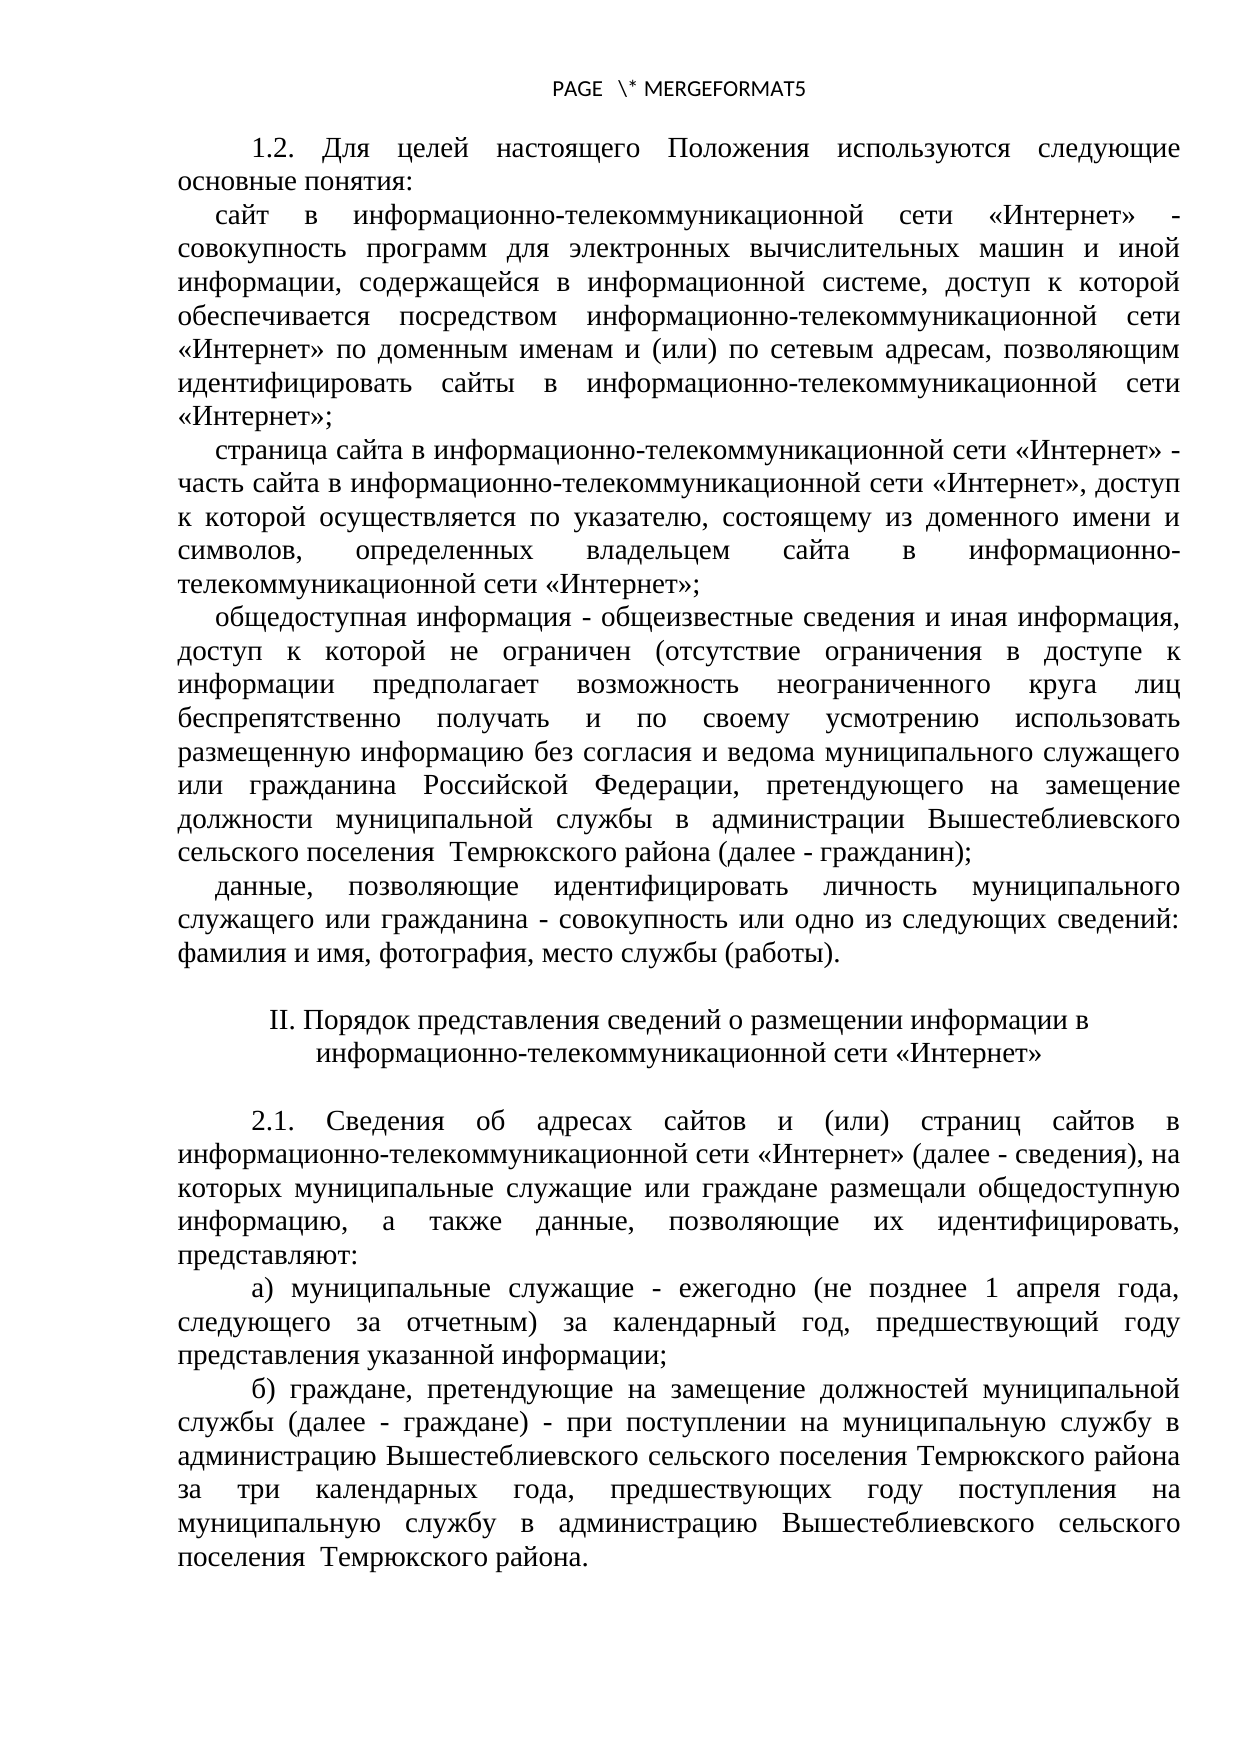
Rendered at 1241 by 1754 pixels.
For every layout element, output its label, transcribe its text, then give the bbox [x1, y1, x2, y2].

text страница сайта в информационно-телекоммуникационной сети «Интернет» - часть сайта в информационно-телекоммуникационной сети «Интернет», доступ к которой осуществляется по указателю, состоящему из доменного имени и символов, определенных владельцем сайта в информационно-телекоммуникационной сети «Интернет»; [177, 432, 1181, 599]
text а) муниципальные служащие - ежегодно (не позднее 1 апреля года, следующего за отчетным) за календарный год, предшествующий году представления указанной информации; [177, 1270, 1181, 1371]
text II. Порядок представления сведений о размещении информации в [177, 1002, 1181, 1036]
text 2.1. Сведения об адресах сайтов и (или) страниц сайтов в информационно-телекоммуникационной сети «Интернет» (далее - сведения), на которых муниципальные служащие или граждане размещали общедоступную информацию, а также данные, позволяющие их идентифицировать, представляют: [177, 1103, 1181, 1270]
text информационно-телекоммуникационной сети «Интернет» [177, 1036, 1181, 1069]
text сайт в информационно-телекоммуникационной сети «Интернет» - совокупность программ для электронных вычислительных машин и иной информации, содержащейся в информационной системе, доступ к которой обеспечивается посредством информационно-телекоммуникационной сети «Интернет» по доменным именам и (или) по сетевым адресам, позволяющим идентифицировать сайты в информационно-телекоммуникационной сети «Интернет»; [177, 197, 1181, 432]
text данные, позволяющие идентифицировать личность муниципального служащего или гражданина - совокупность или одно из следующих сведений: фамилия и имя, фотография, место службы (работы). [177, 868, 1181, 968]
text б) граждане, претендующие на замещение должностей муниципальной службы (далее - граждане) - при поступлении на муниципальную службу в администрацию Вышестеблиевского сельского поселения Темрюкского района за три календарных года, предшествующих году поступления на муниципальную службу в администрацию Вышестеблиевского сельского поселения Темрюкского района. [177, 1371, 1181, 1572]
text 1.2. Для целей настоящего Положения используются следующие основные понятия: [177, 130, 1181, 197]
text общедоступная информация - общеизвестные сведения и иная информация, доступ к которой не ограничен (отсутствие ограничения в доступе к информации предполагает возможность неограниченного круга лиц беспрепятственно получать и по своему усмотрению использовать размещенную информацию без согласия и ведома муниципального служащего или гражданина Российской Федерации, претендующего на замещение должности муниципальной службы в администрации Вышестеблиевского сельского поселения Темрюкского района (далее - гражданин); [177, 599, 1181, 868]
